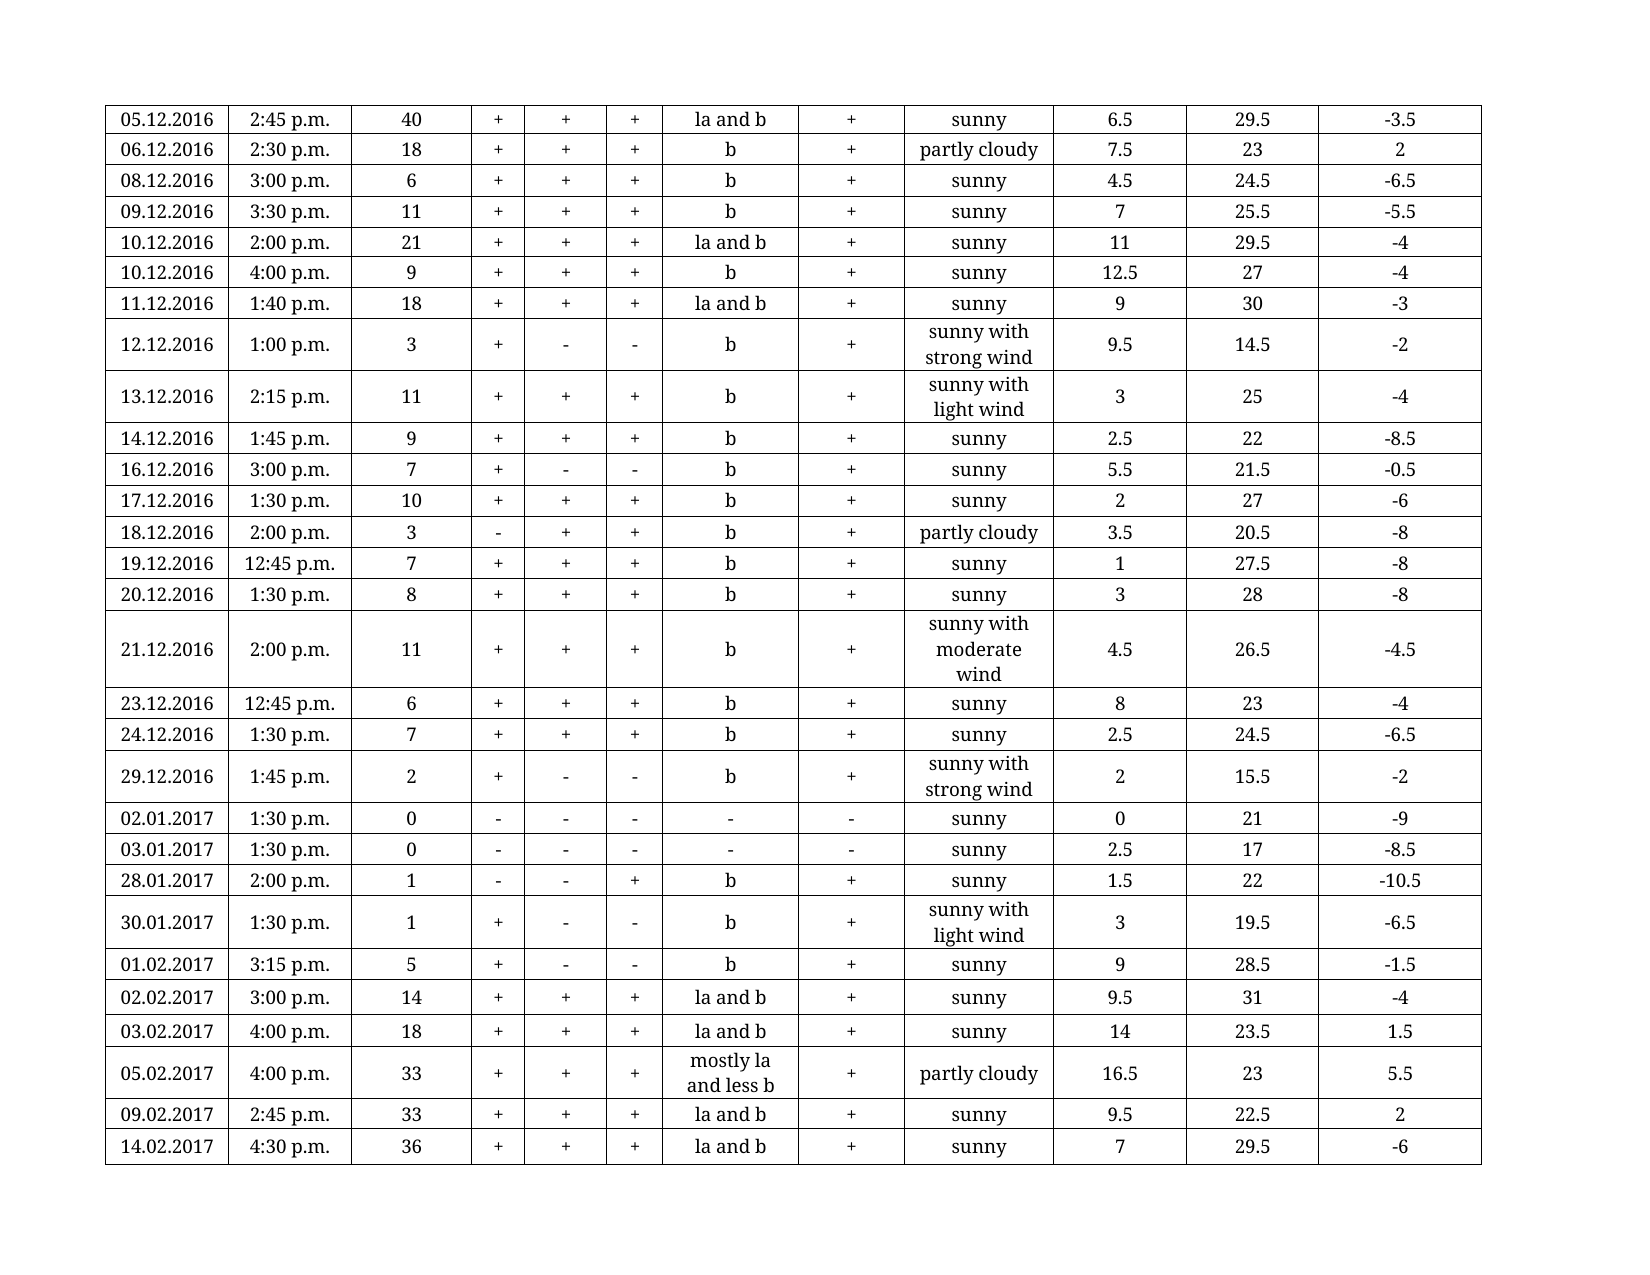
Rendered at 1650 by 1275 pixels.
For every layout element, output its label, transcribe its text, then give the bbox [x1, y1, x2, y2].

table_cell + [525, 1099, 606, 1128]
table_cell + [799, 228, 904, 256]
table_cell 23 [1187, 1047, 1318, 1098]
table_cell 1.5 [1319, 1015, 1481, 1046]
table_cell 3 [1054, 371, 1186, 422]
table_cell 40 [352, 106, 471, 133]
table_cell + [472, 719, 524, 749]
table_cell 02.02.2017 [106, 980, 228, 1014]
table_cell + [525, 1047, 606, 1098]
table_cell 9 [352, 257, 471, 287]
table_cell 4:00 p.m. [229, 257, 351, 287]
table_cell - [663, 834, 798, 864]
table_cell b [663, 165, 798, 196]
table_cell -10.5 [1319, 865, 1481, 895]
table_cell -4 [1319, 257, 1481, 287]
table_cell + [525, 228, 606, 256]
table_cell + [607, 719, 662, 749]
table_cell - [472, 803, 524, 833]
table_cell sunny [905, 1129, 1053, 1163]
table_cell + [472, 688, 524, 718]
table_cell 12:45 p.m. [229, 548, 351, 578]
table_cell + [525, 517, 606, 547]
table_cell 9 [352, 423, 471, 453]
table_cell 17.12.2016 [106, 486, 228, 516]
table_cell 36 [352, 1129, 471, 1163]
table_cell + [607, 611, 662, 687]
table_cell sunny [905, 423, 1053, 453]
table_cell 1 [352, 865, 471, 895]
table_cell 11 [352, 371, 471, 422]
table_cell -8 [1319, 517, 1481, 547]
table_cell 9.5 [1054, 319, 1186, 370]
table_cell + [607, 423, 662, 453]
table_cell + [799, 371, 904, 422]
table_cell 21 [1187, 803, 1318, 833]
table_cell + [472, 1129, 524, 1163]
table_cell + [799, 719, 904, 749]
table_cell - [472, 865, 524, 895]
table_cell -6.5 [1319, 165, 1481, 196]
table_cell + [472, 1099, 524, 1128]
table_cell + [607, 865, 662, 895]
table_cell 1:30 p.m. [229, 486, 351, 516]
table_cell + [799, 319, 904, 370]
table_cell 14.02.2017 [106, 1129, 228, 1163]
table_cell 1:45 p.m. [229, 423, 351, 453]
table_cell sunny [905, 548, 1053, 578]
table_cell - [525, 896, 606, 947]
table_cell 03.02.2017 [106, 1015, 228, 1046]
table_cell 14.5 [1187, 319, 1318, 370]
table_cell 14 [352, 980, 471, 1014]
table_cell 0 [352, 834, 471, 864]
table_cell 2:00 p.m. [229, 611, 351, 687]
table_cell 28.01.2017 [106, 865, 228, 895]
table_cell 8 [352, 579, 471, 609]
table_cell + [799, 257, 904, 287]
table_cell -3 [1319, 288, 1481, 318]
table_cell + [472, 288, 524, 318]
table_cell 11 [352, 611, 471, 687]
table_cell -8.5 [1319, 834, 1481, 864]
table_cell 2:15 p.m. [229, 371, 351, 422]
table_cell - [525, 865, 606, 895]
table_cell 9 [1054, 288, 1186, 318]
table_cell 7 [352, 719, 471, 749]
table_cell sunny [905, 106, 1053, 133]
table_cell 7 [352, 454, 471, 484]
table_cell + [799, 611, 904, 687]
table_cell 21.12.2016 [106, 611, 228, 687]
table_cell 4:00 p.m. [229, 1047, 351, 1098]
table_cell b [663, 719, 798, 749]
table_cell sunny [905, 949, 1053, 979]
table_cell 24.12.2016 [106, 719, 228, 749]
table_cell 4.5 [1054, 611, 1186, 687]
table_cell 7 [352, 548, 471, 578]
table_cell + [472, 486, 524, 516]
table_cell + [799, 548, 904, 578]
table_cell 27 [1187, 257, 1318, 287]
table_cell 2 [352, 751, 471, 802]
table_cell 15.5 [1187, 751, 1318, 802]
table_cell 10.12.2016 [106, 257, 228, 287]
table_cell + [607, 1129, 662, 1163]
table_cell 29.5 [1187, 1129, 1318, 1163]
table_cell 2 [1054, 486, 1186, 516]
table_cell + [799, 1129, 904, 1163]
table_cell partly cloudy [905, 1047, 1053, 1098]
table_cell -2 [1319, 751, 1481, 802]
table_cell b [663, 517, 798, 547]
table_cell 11 [1054, 228, 1186, 256]
table_cell + [472, 548, 524, 578]
table_cell partly cloudy [905, 517, 1053, 547]
table_cell 5.5 [1054, 454, 1186, 484]
table_cell - [607, 949, 662, 979]
table_cell + [525, 980, 606, 1014]
table_cell + [799, 454, 904, 484]
table_cell 7 [1054, 1129, 1186, 1163]
table_cell 25.5 [1187, 197, 1318, 227]
table_cell -8.5 [1319, 423, 1481, 453]
table_cell + [525, 579, 606, 609]
table_cell 24.5 [1187, 719, 1318, 749]
table_cell + [799, 423, 904, 453]
table_cell sunny with moderate wind [905, 611, 1053, 687]
table_cell 16.5 [1054, 1047, 1186, 1098]
table_cell 24.5 [1187, 165, 1318, 196]
table_cell -6.5 [1319, 719, 1481, 749]
table_cell + [472, 611, 524, 687]
table_cell + [472, 980, 524, 1014]
table_cell sunny [905, 803, 1053, 833]
table_cell sunny [905, 688, 1053, 718]
table_cell sunny [905, 1015, 1053, 1046]
table_cell -9 [1319, 803, 1481, 833]
table_cell + [525, 611, 606, 687]
table_cell 6.5 [1054, 106, 1186, 133]
table_cell 27.5 [1187, 548, 1318, 578]
table_cell 7 [1054, 197, 1186, 227]
table_cell + [472, 423, 524, 453]
table_cell sunny with light wind [905, 896, 1053, 947]
table_cell -4 [1319, 228, 1481, 256]
table_cell - [525, 319, 606, 370]
table_cell b [663, 197, 798, 227]
table_cell + [525, 719, 606, 749]
table_cell 20.5 [1187, 517, 1318, 547]
table_cell b [663, 949, 798, 979]
table_cell + [525, 1129, 606, 1163]
table_cell 9 [1054, 949, 1186, 979]
table_cell + [799, 165, 904, 196]
table_cell sunny [905, 579, 1053, 609]
table_cell 20.12.2016 [106, 579, 228, 609]
table_cell 4:30 p.m. [229, 1129, 351, 1163]
table_cell 0 [1054, 803, 1186, 833]
table_cell + [607, 688, 662, 718]
table_cell - [525, 834, 606, 864]
table_cell 2:00 p.m. [229, 517, 351, 547]
table_cell + [472, 228, 524, 256]
table_cell b [663, 611, 798, 687]
table_cell + [799, 949, 904, 979]
table_cell b [663, 751, 798, 802]
table_cell 3:00 p.m. [229, 980, 351, 1014]
table_cell + [607, 1015, 662, 1046]
table_cell 6 [352, 165, 471, 196]
table_cell b [663, 371, 798, 422]
table_cell 21.5 [1187, 454, 1318, 484]
table_cell 16.12.2016 [106, 454, 228, 484]
table_cell 5 [352, 949, 471, 979]
table_cell -4 [1319, 980, 1481, 1014]
table_cell - [607, 454, 662, 484]
table_cell 1:30 p.m. [229, 834, 351, 864]
table_cell + [799, 134, 904, 164]
table_cell + [607, 980, 662, 1014]
table_cell sunny [905, 257, 1053, 287]
table_cell + [799, 486, 904, 516]
table_cell 02.01.2017 [106, 803, 228, 833]
table_cell + [607, 257, 662, 287]
table_cell mostly la and less b [663, 1047, 798, 1098]
table_cell la and b [663, 288, 798, 318]
table_cell 1.5 [1054, 865, 1186, 895]
table_cell 10.12.2016 [106, 228, 228, 256]
table_cell + [472, 949, 524, 979]
table_cell b [663, 548, 798, 578]
table_cell 30.01.2017 [106, 896, 228, 947]
table_cell 1:30 p.m. [229, 803, 351, 833]
table_cell 2:45 p.m. [229, 106, 351, 133]
table_cell 9.5 [1054, 980, 1186, 1014]
table_cell 2:30 p.m. [229, 134, 351, 164]
table_cell b [663, 486, 798, 516]
table_cell b [663, 423, 798, 453]
table_cell 18 [352, 1015, 471, 1046]
table_cell 14.12.2016 [106, 423, 228, 453]
table_cell 1:30 p.m. [229, 896, 351, 947]
table_cell 30 [1187, 288, 1318, 318]
table_cell 2.5 [1054, 719, 1186, 749]
table_cell 10 [352, 486, 471, 516]
table_cell + [525, 197, 606, 227]
table_cell + [525, 134, 606, 164]
table_cell 3.5 [1054, 517, 1186, 547]
table_cell 2:00 p.m. [229, 865, 351, 895]
table_cell 5.5 [1319, 1047, 1481, 1098]
table_cell 2.5 [1054, 834, 1186, 864]
table_cell + [472, 319, 524, 370]
table_cell + [525, 548, 606, 578]
table_cell + [472, 371, 524, 422]
table_cell sunny [905, 865, 1053, 895]
table_cell + [607, 371, 662, 422]
table_cell + [525, 371, 606, 422]
table_cell - [607, 803, 662, 833]
table_cell + [607, 1099, 662, 1128]
table_cell + [799, 106, 904, 133]
table_cell - [607, 896, 662, 947]
table_cell 18 [352, 134, 471, 164]
table_cell 31 [1187, 980, 1318, 1014]
table_cell - [525, 454, 606, 484]
table_cell 05.12.2016 [106, 106, 228, 133]
table_cell 19.5 [1187, 896, 1318, 947]
table_cell 12.5 [1054, 257, 1186, 287]
table_cell + [607, 579, 662, 609]
table_cell -0.5 [1319, 454, 1481, 484]
table_cell - [607, 751, 662, 802]
table_cell 2.5 [1054, 423, 1186, 453]
table_cell + [525, 1015, 606, 1046]
table_cell + [799, 980, 904, 1014]
table_cell - [607, 834, 662, 864]
table_cell + [799, 288, 904, 318]
table_cell -6 [1319, 1129, 1481, 1163]
table_cell sunny [905, 834, 1053, 864]
table_cell 2:45 p.m. [229, 1099, 351, 1128]
table_cell 2 [1319, 134, 1481, 164]
table_cell 1:45 p.m. [229, 751, 351, 802]
table_cell b [663, 896, 798, 947]
table_cell - [525, 949, 606, 979]
table_cell 12:45 p.m. [229, 688, 351, 718]
table_cell + [799, 517, 904, 547]
table_cell b [663, 257, 798, 287]
table_cell 17 [1187, 834, 1318, 864]
table_cell - [472, 834, 524, 864]
table_cell la and b [663, 106, 798, 133]
table_cell 22.5 [1187, 1099, 1318, 1128]
table_cell 03.01.2017 [106, 834, 228, 864]
table_cell - [799, 834, 904, 864]
table_cell 7.5 [1054, 134, 1186, 164]
table_cell sunny [905, 454, 1053, 484]
table_cell 29.5 [1187, 228, 1318, 256]
table_cell 21 [352, 228, 471, 256]
table_cell sunny [905, 1099, 1053, 1128]
table_cell 3 [1054, 896, 1186, 947]
table_cell 11.12.2016 [106, 288, 228, 318]
table_cell sunny [905, 165, 1053, 196]
table_cell + [525, 165, 606, 196]
table_cell + [799, 865, 904, 895]
table_cell + [525, 688, 606, 718]
table_cell 29.5 [1187, 106, 1318, 133]
table_cell + [607, 548, 662, 578]
table_cell 29.12.2016 [106, 751, 228, 802]
table_cell 3:30 p.m. [229, 197, 351, 227]
table_cell 1 [1054, 548, 1186, 578]
table_cell la and b [663, 1129, 798, 1163]
table_cell la and b [663, 980, 798, 1014]
table_cell 27 [1187, 486, 1318, 516]
table_cell + [472, 1015, 524, 1046]
table_cell 09.12.2016 [106, 197, 228, 227]
table_cell + [525, 288, 606, 318]
table_cell + [799, 197, 904, 227]
table_cell + [472, 579, 524, 609]
table_cell + [607, 486, 662, 516]
table_cell - [525, 803, 606, 833]
table_cell 22 [1187, 423, 1318, 453]
table_cell 3:00 p.m. [229, 165, 351, 196]
table_cell -5.5 [1319, 197, 1481, 227]
table_cell 6 [352, 688, 471, 718]
table_cell + [799, 751, 904, 802]
table_cell -4.5 [1319, 611, 1481, 687]
table_cell 06.12.2016 [106, 134, 228, 164]
table_cell partly cloudy [905, 134, 1053, 164]
table_cell + [607, 197, 662, 227]
table_cell 25 [1187, 371, 1318, 422]
table_cell + [607, 165, 662, 196]
table_cell -8 [1319, 548, 1481, 578]
table_cell + [799, 1047, 904, 1098]
table_cell + [607, 228, 662, 256]
table_cell + [472, 454, 524, 484]
table_cell 2 [1054, 751, 1186, 802]
table_cell 3:00 p.m. [229, 454, 351, 484]
table_cell sunny [905, 486, 1053, 516]
table_cell 3:15 p.m. [229, 949, 351, 979]
table_cell + [472, 751, 524, 802]
table_cell 18.12.2016 [106, 517, 228, 547]
table_cell - [607, 319, 662, 370]
table_cell -6 [1319, 486, 1481, 516]
table_cell 1 [352, 896, 471, 947]
table_cell - [525, 751, 606, 802]
table_cell sunny with light wind [905, 371, 1053, 422]
table_cell 8 [1054, 688, 1186, 718]
table_cell 1:00 p.m. [229, 319, 351, 370]
table_cell + [799, 896, 904, 947]
table_cell 1:40 p.m. [229, 288, 351, 318]
table_cell + [525, 423, 606, 453]
table_cell sunny [905, 980, 1053, 1014]
table_cell 12.12.2016 [106, 319, 228, 370]
table_cell 22 [1187, 865, 1318, 895]
table_cell sunny with strong wind [905, 751, 1053, 802]
table_cell + [799, 579, 904, 609]
table_cell -8 [1319, 579, 1481, 609]
table_cell 4:00 p.m. [229, 1015, 351, 1046]
table_cell + [607, 1047, 662, 1098]
table_cell sunny [905, 288, 1053, 318]
table_cell 3 [1054, 579, 1186, 609]
table_cell 0 [352, 803, 471, 833]
table_cell 1:30 p.m. [229, 719, 351, 749]
table_cell 23 [1187, 688, 1318, 718]
table_cell + [472, 197, 524, 227]
table_cell la and b [663, 1099, 798, 1128]
table_cell - [663, 803, 798, 833]
table_cell - [799, 803, 904, 833]
table_cell + [607, 106, 662, 133]
table_cell 3 [352, 517, 471, 547]
table_cell 11 [352, 197, 471, 227]
table_cell sunny [905, 719, 1053, 749]
table_cell 1:30 p.m. [229, 579, 351, 609]
table_cell 14 [1054, 1015, 1186, 1046]
table_cell la and b [663, 228, 798, 256]
table_cell sunny [905, 228, 1053, 256]
table_cell 33 [352, 1047, 471, 1098]
table_cell + [799, 1015, 904, 1046]
table_cell 33 [352, 1099, 471, 1128]
table_cell sunny [905, 197, 1053, 227]
table_cell la and b [663, 1015, 798, 1046]
table_cell + [472, 106, 524, 133]
table_cell 01.02.2017 [106, 949, 228, 979]
table_cell + [472, 134, 524, 164]
table_cell + [799, 688, 904, 718]
table_cell 26.5 [1187, 611, 1318, 687]
table_cell + [472, 896, 524, 947]
table_cell 28 [1187, 579, 1318, 609]
table_cell b [663, 319, 798, 370]
table_cell 23.5 [1187, 1015, 1318, 1046]
table_cell + [525, 486, 606, 516]
table_cell sunny with strong wind [905, 319, 1053, 370]
table_cell 23 [1187, 134, 1318, 164]
table_cell 4.5 [1054, 165, 1186, 196]
table_cell 08.12.2016 [106, 165, 228, 196]
table_cell + [607, 517, 662, 547]
table_cell + [525, 257, 606, 287]
table_cell -4 [1319, 688, 1481, 718]
table_cell b [663, 579, 798, 609]
table_cell - [472, 517, 524, 547]
table_cell 19.12.2016 [106, 548, 228, 578]
table_cell 05.02.2017 [106, 1047, 228, 1098]
table_cell b [663, 688, 798, 718]
table_cell + [472, 165, 524, 196]
table_cell -3.5 [1319, 106, 1481, 133]
table_cell b [663, 134, 798, 164]
table_cell b [663, 865, 798, 895]
table_cell 09.02.2017 [106, 1099, 228, 1128]
table_cell 9.5 [1054, 1099, 1186, 1128]
table_cell 3 [352, 319, 471, 370]
table_cell 13.12.2016 [106, 371, 228, 422]
table_cell b [663, 454, 798, 484]
table_cell 2 [1319, 1099, 1481, 1128]
table_cell + [472, 1047, 524, 1098]
table_cell 28.5 [1187, 949, 1318, 979]
table_cell + [607, 134, 662, 164]
table_cell 23.12.2016 [106, 688, 228, 718]
table_cell + [525, 106, 606, 133]
table_cell -1.5 [1319, 949, 1481, 979]
table_cell + [472, 257, 524, 287]
table_cell -6.5 [1319, 896, 1481, 947]
table_cell -4 [1319, 371, 1481, 422]
table_cell 18 [352, 288, 471, 318]
table_cell + [799, 1099, 904, 1128]
table_cell 2:00 p.m. [229, 228, 351, 256]
table_cell + [607, 288, 662, 318]
table_cell -2 [1319, 319, 1481, 370]
